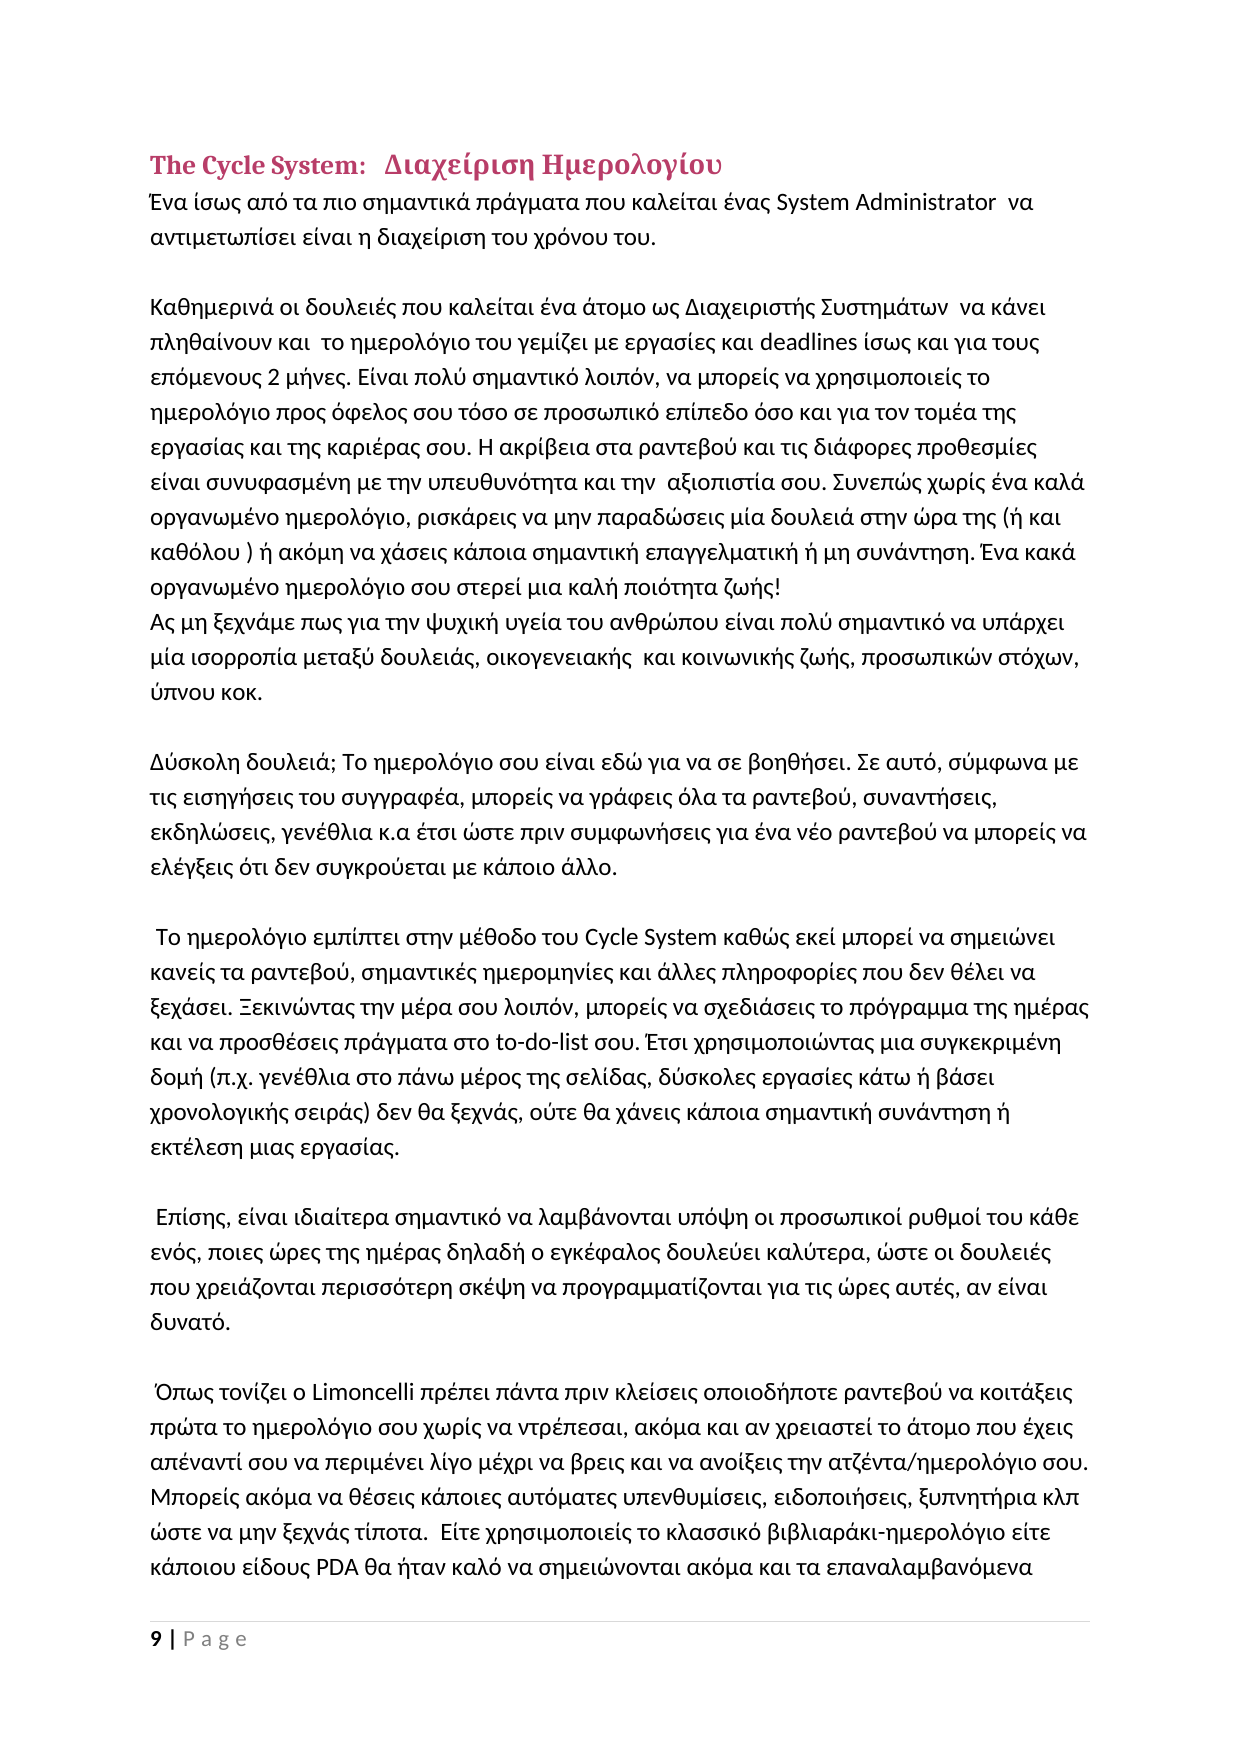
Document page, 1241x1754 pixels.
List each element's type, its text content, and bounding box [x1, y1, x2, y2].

text Το ημερολόγιο εμπίπτει στην μέθοδο του Cycle System καθώς εκεί μπορεί να σημειώνει κανείς τα ραντεβού, σημαντικές ημερομηνίες και άλλες πληροφορίες που δεν θέλει να ξεχάσει. Ξεκινώντας την μέρα σου λοιπόν, μπορείς να σχεδιάσεις το πρόγραμμα της ημέρας και να προσθέσεις πράγματα στο to-do-list σου. Έτσι χρησιμοποιώντας μια συγκεκριμένη δομή (π.χ. γενέθλια στο πάνω μέρος της σελίδας, δύσκολες εργασίες κάτω ή βάσει χρονολογικής σειράς) δεν θα ξεχνάς, ούτε θα χάνεις κάποια σημαντική συνάντηση ή εκτέλεση μιας εργασίας. [150, 921, 1090, 1161]
text Ένα ίσως από τα πιο σημαντικά πράγματα που καλείται ένας System Administrator να αντιμετωπίσει είναι η διαχείριση του χρόνου του. [150, 186, 1090, 251]
text Επίσης, είναι ιδιαίτερα σημαντικό να λαμβάνονται υπόψη οι προσωπικοί ρυθμοί του κάθε ενός, ποιες ώρες της ημέρας δηλαδή ο εγκέφαλος δουλεύει καλύτερα, ώστε οι δουλειές που χρειάζονται περισσότερη σκέψη να προγραμματίζονται για τις ώρες αυτές, αν είναι δυνατό. [150, 1201, 1090, 1336]
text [150, 1376, 1090, 1581]
text Δύσκολη δουλειά; Το ημερολόγιο σου είναι εδώ για να σε βοηθήσει. Σε αυτό, σύμφωνα με τις εισηγήσεις του συγγραφέα, μπορείς να γράφεις όλα τα ραντεβού, συναντήσεις, εκδηλώσεις, γενέθλια κ.α έτσι ώστε πριν συμφωνήσεις για ένα νέο ραντεβού να μπορείς να ελέγξεις ότι δεν συγκρούεται με κάποιο άλλο. [150, 746, 1090, 881]
subtitle The Cycle System: Διαχείριση Ημερολογίου [150, 150, 1090, 181]
text Ας μη ξεχνάμε πως για την ψυχική υγεία του ανθρώπου είναι πολύ σημαντικό να υπάρχει μία ισορροπία μεταξύ δουλειάς, οικογενειακής και κοινωνικής ζωής, προσωπικών στόχων, ύπνου κοκ. [150, 606, 1090, 706]
text Καθημερινά οι δουλειές που καλείται ένα άτομο ως Διαχειριστής Συστημάτων να κάνει πληθαίνουν και το ημερολόγιο του γεμίζει με εργασίες και deadlines ίσως και για τους επόμενους 2 μήνες. Είναι πολύ σημαντικό λοιπόν, να μπορείς να χρησιμοποιείς το ημερολόγιο προς όφελος σου τόσο σε προσωπικό επίπεδο όσο και για τον τομέα της εργασίας και της καριέρας σου. Η ακρίβεια στα ραντεβού και τις διάφορες προθεσμίες είναι συνυφασμένη με την υπευθυνότητα και την αξιοπιστία σου. Συνεπώς χωρίς ένα καλά οργανωμένο ημερολόγιο, ρισκάρεις να μην παραδώσεις μία δουλειά στην ώρα της (ή και καθόλου ) ή ακόμη να χάσεις κάποια σημαντική επαγγελματική ή μη συνάντηση. Ένα κακά οργανωμένο ημερολόγιο σου στερεί μια καλή ποιότητα ζωής! [150, 291, 1090, 601]
